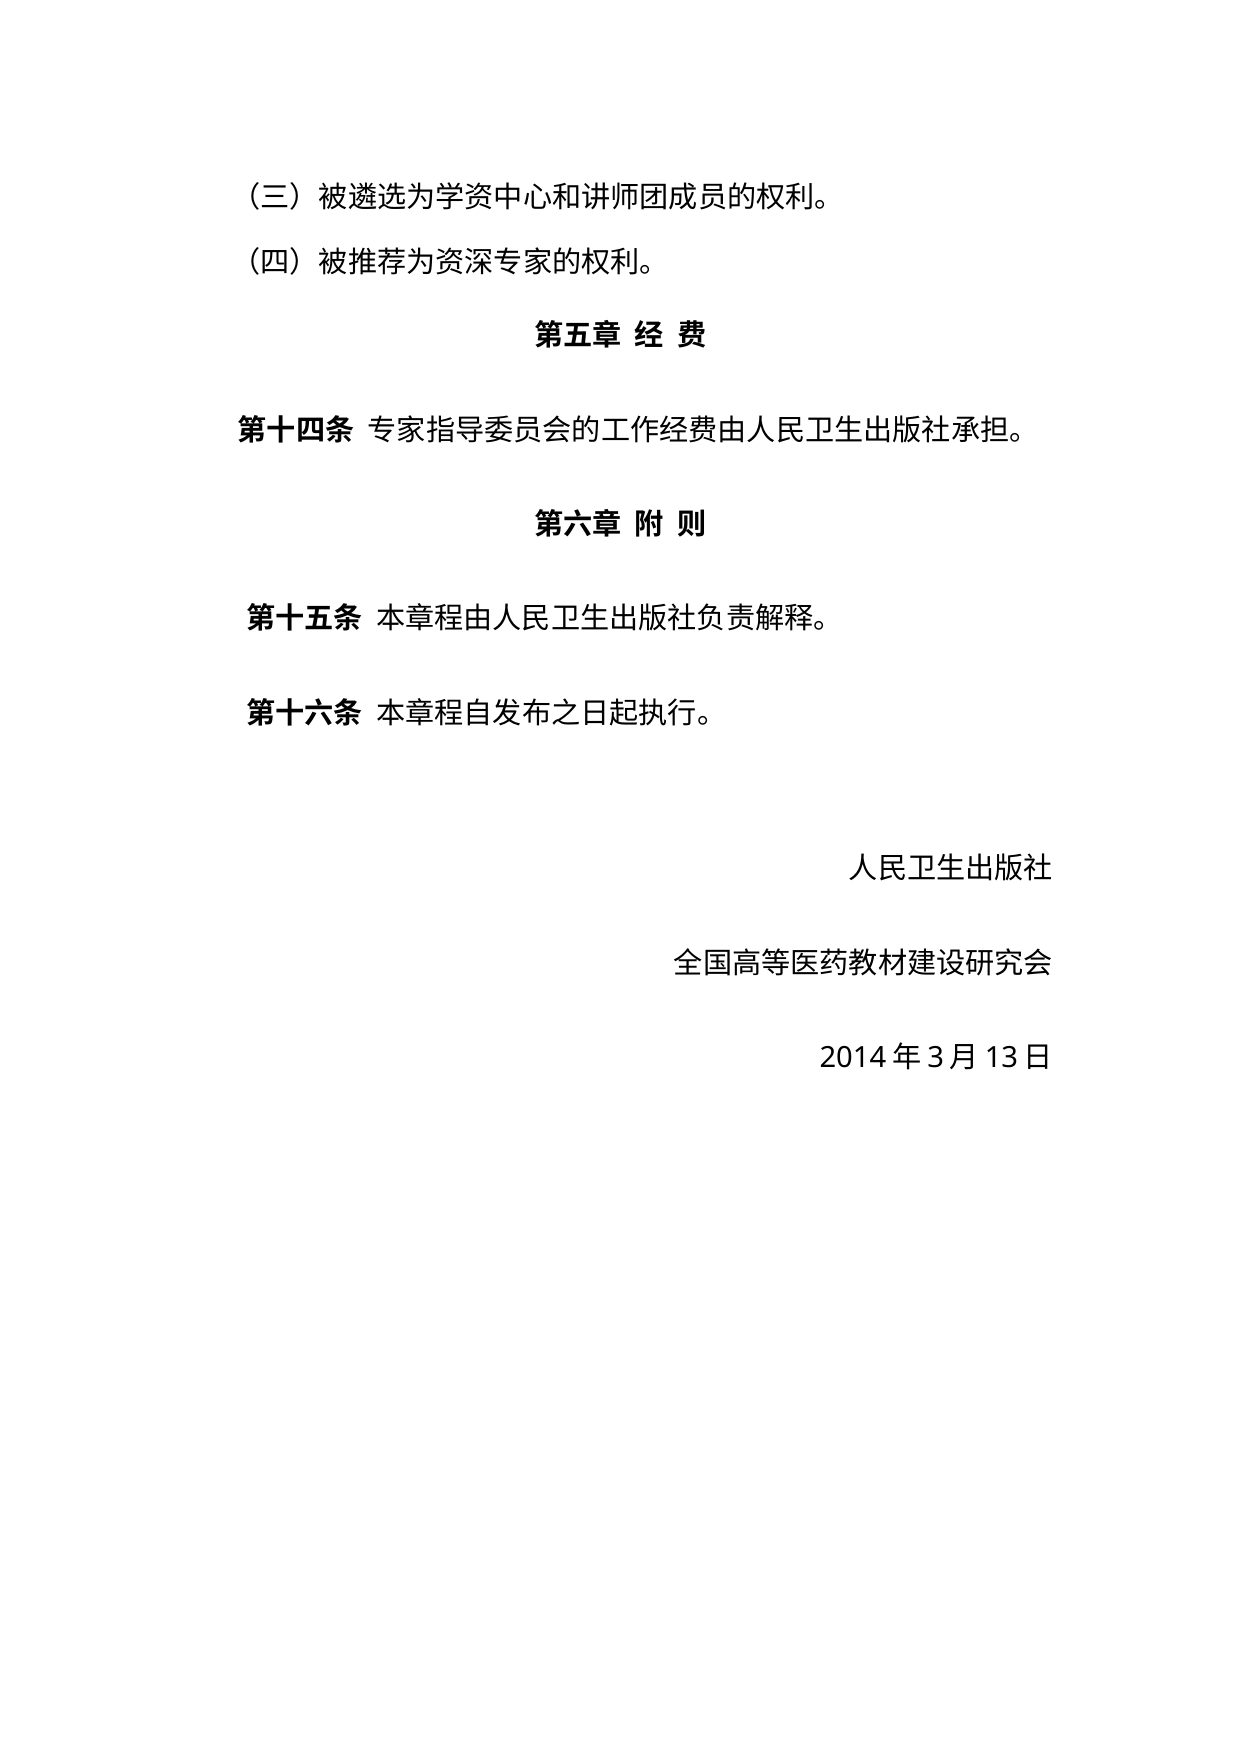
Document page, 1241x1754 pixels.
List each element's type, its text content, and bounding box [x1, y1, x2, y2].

text （三）被遴选为学资中心和讲师团成员的权利。 [187, 162, 1053, 227]
text 第十四条 专家指导委员会的工作经费由人民卫生出版社承担。 [187, 395, 1053, 460]
text 第六章 附 则 [187, 489, 1053, 554]
text 全国高等医药教材建设研究会 [187, 928, 1053, 993]
text 第十五条 本章程由人民卫生出版社负责解释。 [187, 584, 1053, 649]
text 2014年3月13日 [187, 1022, 1053, 1087]
text 人民卫生出版社 [187, 833, 1053, 898]
text （四）被推荐为资深专家的权利。 [187, 227, 1053, 292]
text 第十六条 本章程自发布之日起执行。 [187, 678, 1053, 743]
text 第五章 经 费 [187, 300, 1053, 365]
